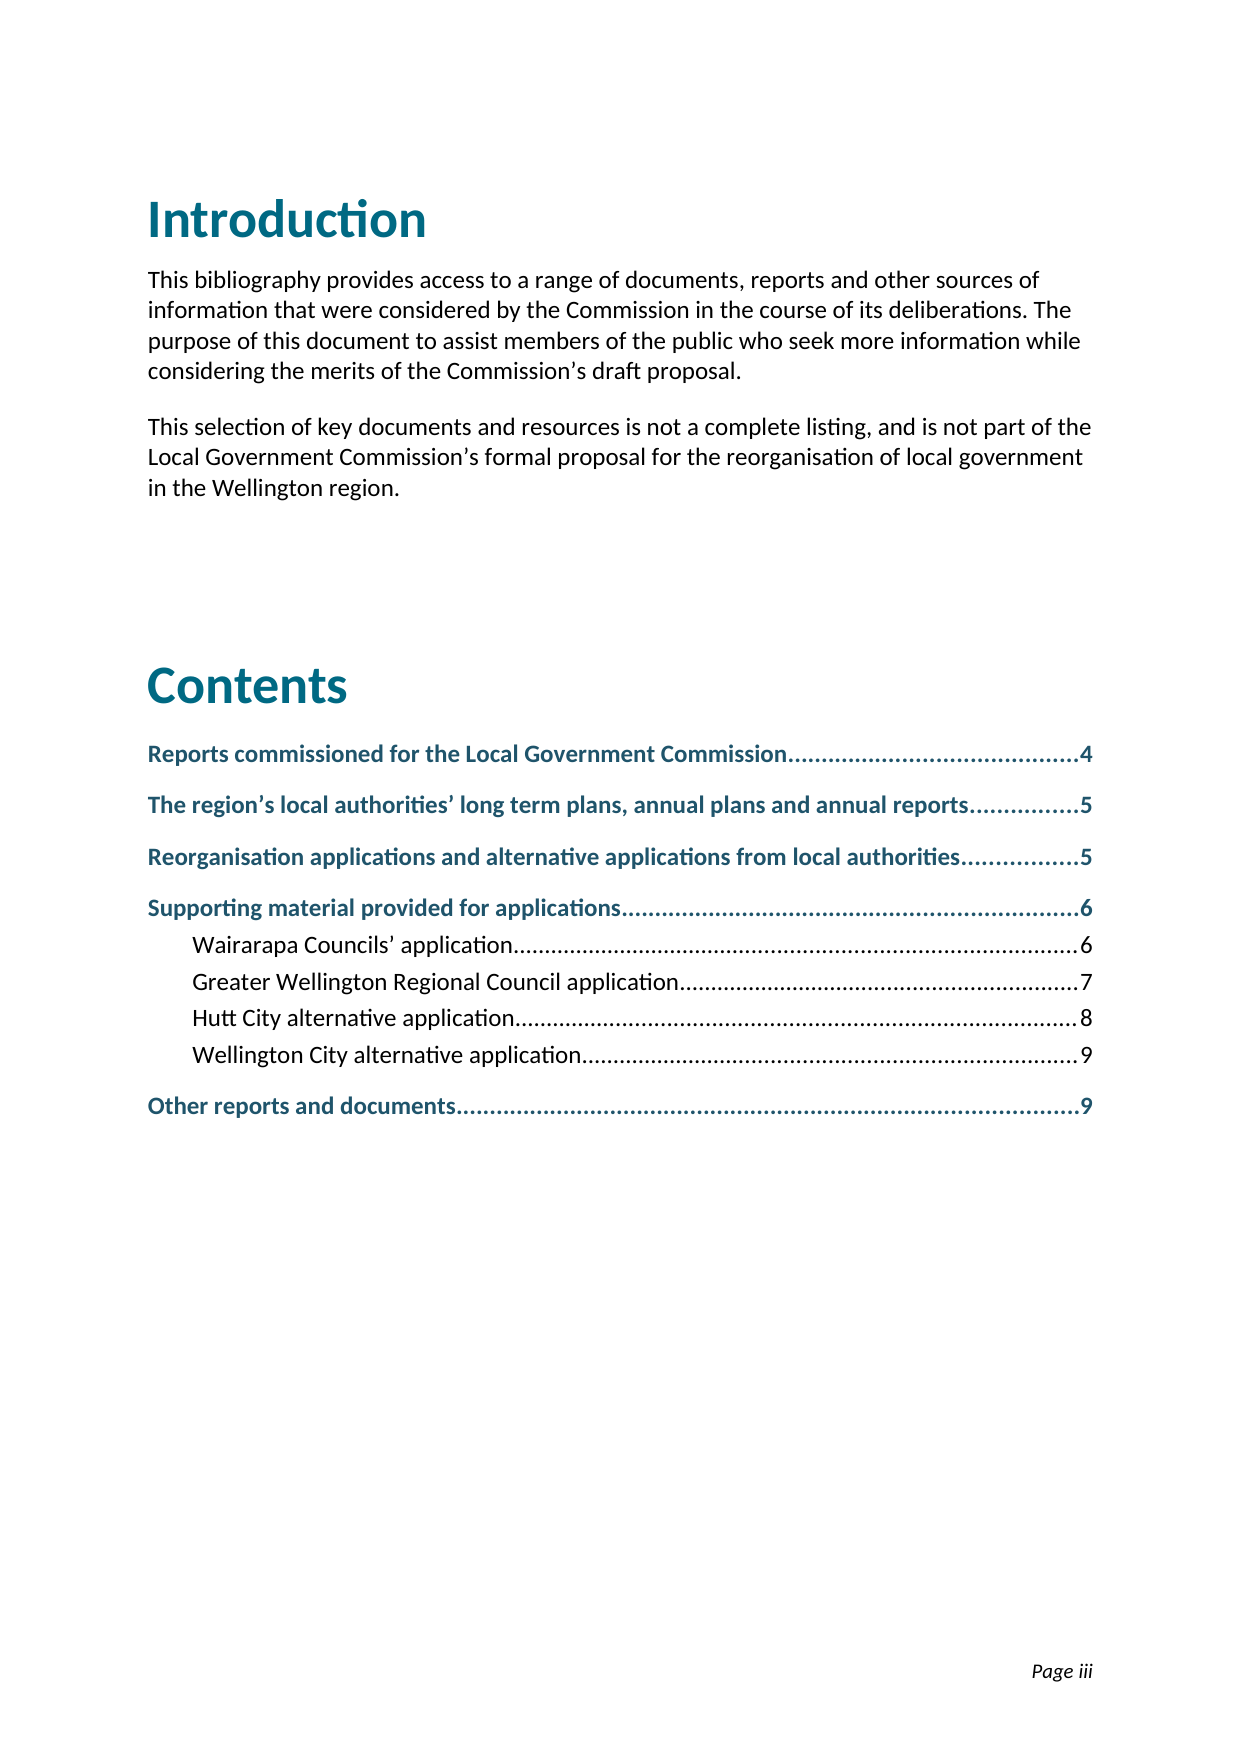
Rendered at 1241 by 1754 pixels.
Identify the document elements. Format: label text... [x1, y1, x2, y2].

text Hutt City alternative application 8 [192, 1002, 1033, 1033]
subtitle Introduction [148, 185, 1092, 251]
text Greater Wellington Regional Council application 7 [192, 966, 1033, 996]
text Reorganisation applications and alternative applications from local authorities 5 [148, 841, 1033, 871]
text Wairarapa Councils’ application 6 [192, 929, 1033, 959]
text Supporting material provided for applications 6 [148, 892, 1033, 923]
text This selection of key documents and resources is not a complete listing, and is not part of the Local Government Commission’s formal proposal for the reorganisation of local government in the Wellington region. [148, 411, 1092, 502]
subtitle Contents [148, 651, 1092, 717]
text This bibliography provides access to a range of documents, reports and other sources of information that were considered by the Commission in the course of its deliberations. The purpose of this document to assist members of the public who seek more information while considering the merits of the Commission’s draft proposal. [148, 264, 1092, 386]
text The region’s local authorities’ long term plans, annual plans and annual reports 5 [148, 789, 1033, 820]
text Other reports and documents 9 [148, 1091, 1033, 1121]
text Reports commissioned for the Local Government Commission 4 [148, 738, 1033, 768]
text Wellington City alternative application 9 [192, 1039, 1033, 1070]
